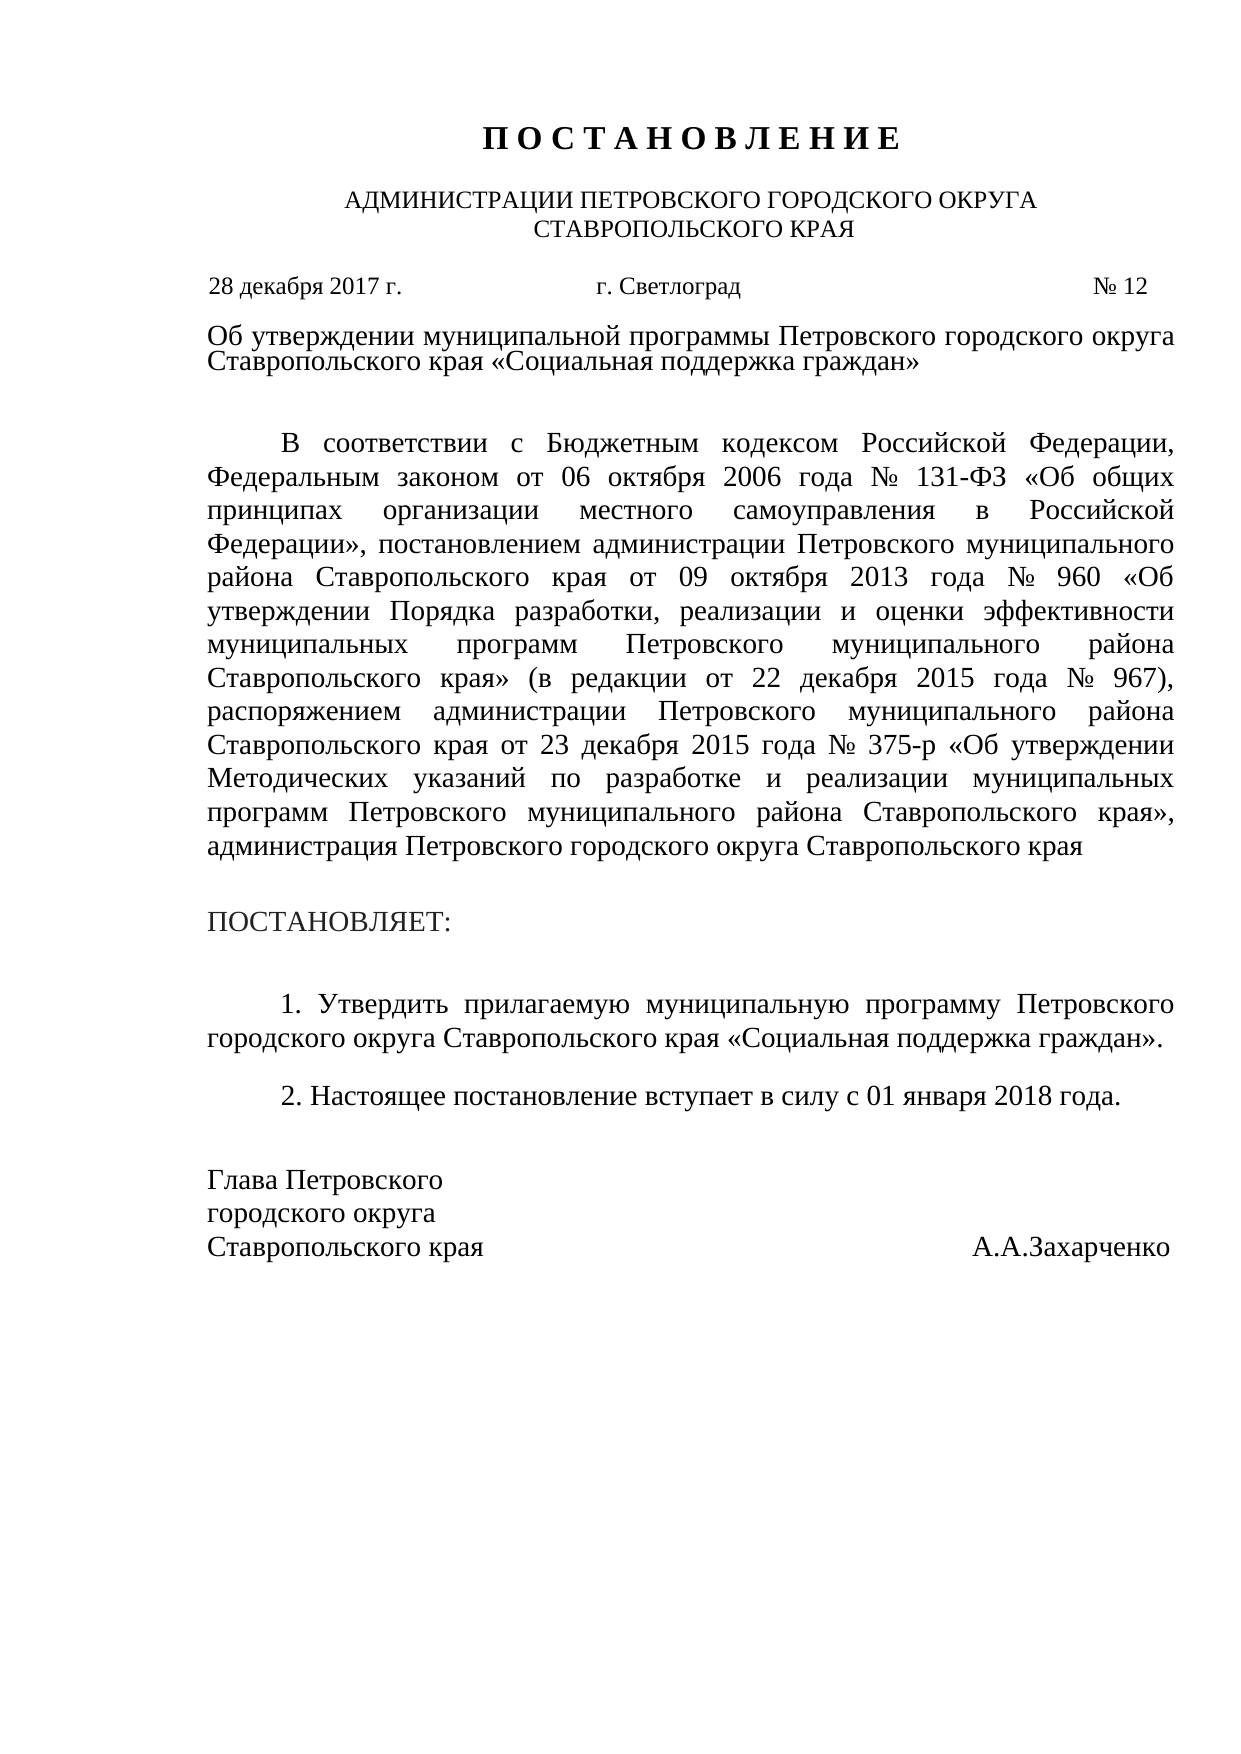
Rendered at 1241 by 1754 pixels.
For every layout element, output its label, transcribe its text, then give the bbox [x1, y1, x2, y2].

text Ставропольского края А.А.Захарченко [207, 1229, 1175, 1262]
text СТАВРОПОЛЬСКОГО КРАЯ [207, 214, 1175, 243]
text городского округа [207, 1195, 1175, 1229]
table_header № 12 [834, 271, 1159, 300]
text 2. Настоящее постановление вступает в силу с 01 января 2018 года. [207, 1078, 1175, 1112]
text П О С Т А Н О В Л Е Н И Е [207, 118, 1175, 156]
text Глава Петровского [207, 1162, 1175, 1195]
text ПОСТАНОВЛЯЕТ: [207, 911, 1175, 936]
text В соответствии с Бюджетным кодексом Российской Федерации, Федеральным законом от 06 октября 2006 года № 131-ФЗ «Об общих принципах организации местного самоуправления в Российской Федерации», постановлением администрации Петровского муниципального района Ставропольского края от 09 октября 2013 года № 960 «Об утверждении Порядка разработки, реализации и оценки эффективности муниципальных программ Петровского муниципального района Ставропольского края» (в редакции от 22 декабря 2015 года № 967), распоряжением администрации Петровского муниципального района Ставропольского края от 23 декабря 2015 года № 375-р «Об утверждении Методических указаний по разработке и реализации муниципальных программ Петровского муниципального района Ставропольского края», администрация Петровского городского округа Ставропольского края [207, 425, 1175, 861]
text АДМИНИСТРАЦИИ ПЕТРОВСКОГО ГОРОДСКОГО ОКРУГА [207, 185, 1175, 214]
table_header 28 декабря 2017 г. [185, 271, 503, 300]
table_header г. Светлоград [504, 271, 834, 300]
text Об утверждении муниципальной программы Петровского городского округа Ставропольского края «Социальная поддержка граждан» [207, 325, 1175, 375]
text 1. Утвердить прилагаемую муниципальную программу Петровского городского округа Ставропольского края «Социальная поддержка граждан». [207, 986, 1175, 1053]
